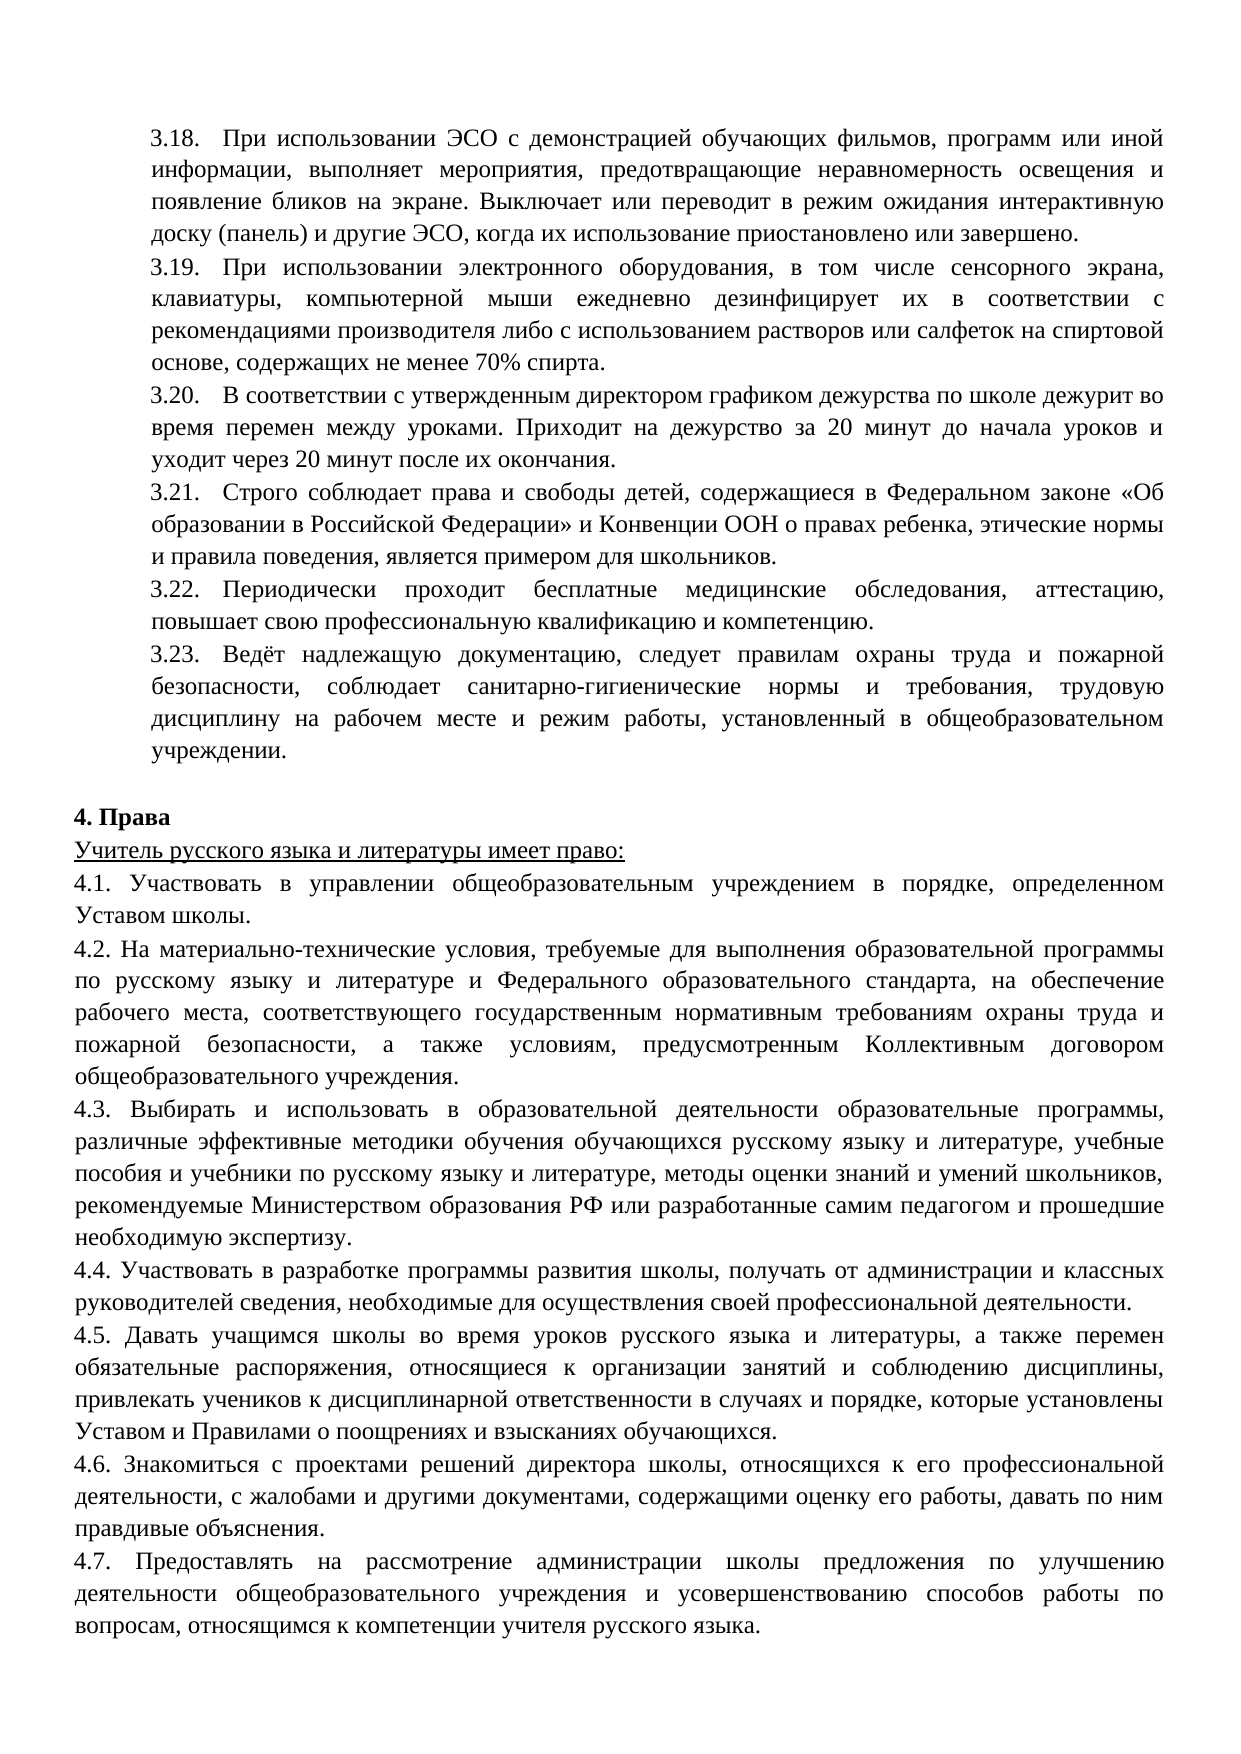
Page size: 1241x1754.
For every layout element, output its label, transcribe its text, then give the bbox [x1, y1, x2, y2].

list При использовании электронного оборудования, в том числе сенсорного экрана, клавиатуры, компьютерной мыши ежедневно дезинфицирует их в соответствии с рекомендациями производителя либо с использованием растворов или салфеток на спиртовой основе, содержащих не менее 70% спирта. [150, 252, 1165, 376]
text 4.3. Выбирать и использовать в образовательной деятельности образовательные программы, различные эффективные методики обучения обучающихся русскому языку и литературе, учебные пособия и учебники по русскому языку и литературе, методы оценки знаний и умений школьников, рекомендуемые Министерством образования РФ или разработанные самим педагогом и прошедшие необходимую экспертизу. [73, 1094, 1165, 1251]
text 4.1. Участвовать в управлении общеобразовательным учреждением в порядке, определенном Уставом школы. [73, 868, 1165, 929]
list В соответствии с утвержденным директором графиком дежурства по школе дежурит во время перемен между уроками. Приходит на дежурство за 20 минут до начала уроков и уходит через 20 минут после их окончания. [150, 380, 1165, 473]
list При использовании ЭСО с демонстрацией обучающих фильмов, программ или иной информации, выполняет мероприятия, предотвращающие неравномерность освещения и появление бликов на экране. Выключает или переводит в режим ожидания интерактивную доску (панель) и другие ЭСО, когда их использование приостановлено или завершено. [150, 123, 1165, 247]
text 4.4. Участвовать в разработке программы развития школы, получать от администрации и классных руководителей сведения, необходимые для осуществления своей профессиональной деятельности. [73, 1255, 1165, 1316]
subtitle 4. Права [73, 802, 1165, 831]
text 4.5. Давать учащимся школы во время уроков русского языка и литературы, а также перемен обязательные распоряжения, относящиеся к организации занятий и соблюдению дисциплины, привлекать учеников к дисциплинарной ответственности в случаях и порядке, которые установлены Уставом и Правилами о поощрениях и взысканиях обучающихся. [73, 1320, 1165, 1444]
text 4.7. Предоставлять на рассмотрение администрации школы предложения по улучшению деятельности общеобразовательного учреждения и усовершенствованию способов работы по вопросам, относящимся к компетенции учителя русского языка. [73, 1546, 1165, 1638]
text Учитель русского языка и литературы имеет право: [73, 835, 1165, 864]
list Ведёт надлежащую документацию, следует правилам охраны труда и пожарной безопасности, соблюдает санитарно-гигиенические нормы и требования, трудовую дисциплину на рабочем месте и режим работы, установленный в общеобразовательном учреждении. [150, 639, 1165, 764]
text 4.2. На материально-технические условия, требуемые для выполнения образовательной программы по русскому языку и литературе и Федерального образовательного стандарта, на обеспечение рабочего места, соответствующего государственным нормативным требованиям охраны труда и пожарной безопасности, а также условиям, предусмотренным Коллективным договором общеобразовательного учреждения. [73, 934, 1165, 1090]
list Строго соблюдает права и свободы детей, содержащиеся в Федеральном законе «Об образовании в Российской Федерации» и Конвенции ООН о правах ребенка, этические нормы и правила поведения, является примером для школьников. [150, 477, 1165, 570]
list Периодически проходит бесплатные медицинские обследования, аттестацию, повышает свою профессиональную квалификацию и компетенцию. [150, 574, 1165, 635]
text 4.6. Знакомиться с проектами решений директора школы, относящихся к его профессиональной деятельности, с жалобами и другими документами, содержащими оценку его работы, давать по ним правдивые объяснения. [73, 1449, 1165, 1542]
